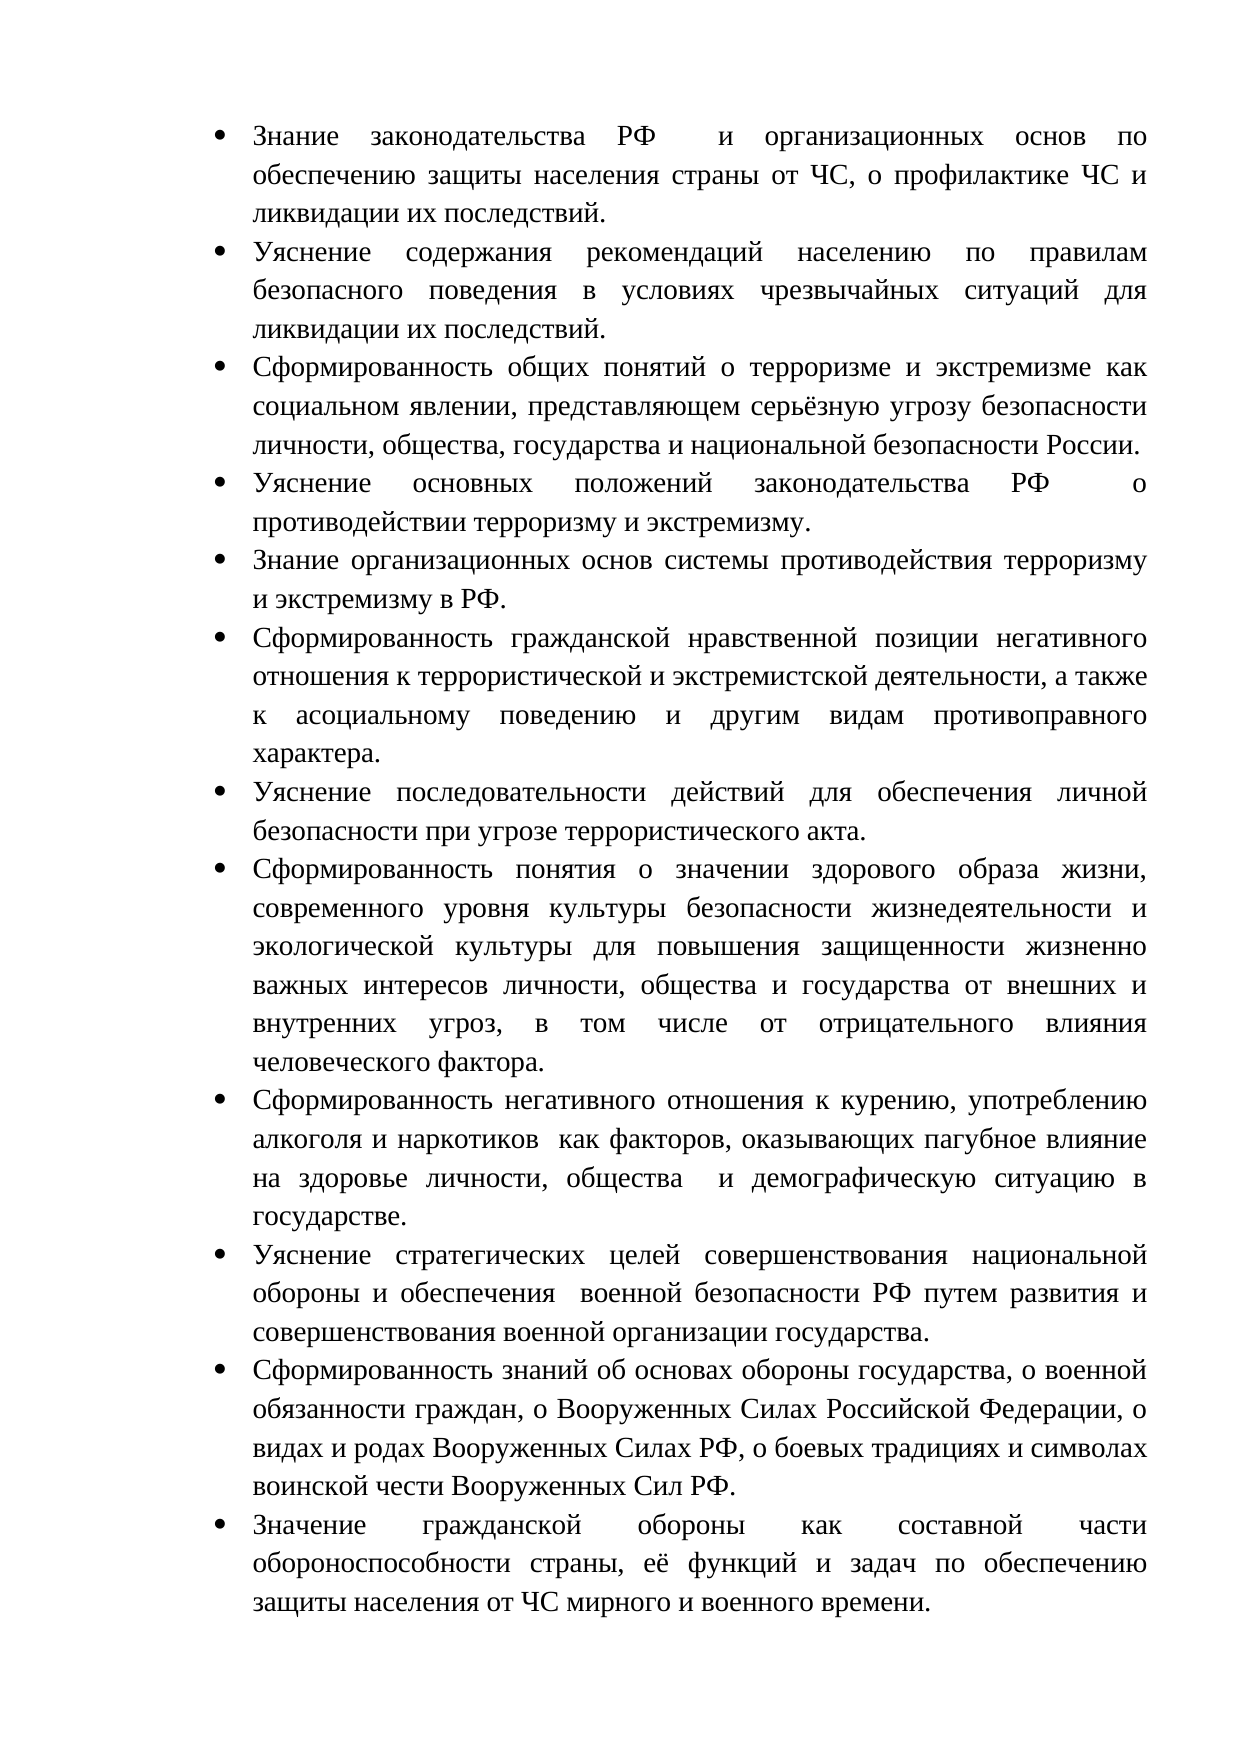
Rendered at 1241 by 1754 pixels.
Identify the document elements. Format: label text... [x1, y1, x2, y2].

list Значение гражданской обороны как составной части обороноспособности страны, её функций и задач по обеспечению защиты населения от ЧС мирного и военного времени. [215, 1507, 1147, 1617]
list Сформированность негативного отношения к курению, употреблению алкоголя и наркотиков как факторов, оказывающих пагубное влияние на здоровье личности, общества и демографическую ситуацию в государстве. [215, 1082, 1147, 1232]
list Уяснение содержания рекомендаций населению по правилам безопасного поведения в условиях чрезвычайных ситуаций для ликвидации их последствий. [215, 234, 1147, 344]
list Сформированность гражданской нравственной позиции негативного отношения к террористической и экстремистской деятельности, а также к асоциальному поведению и другим видам противоправного характера. [215, 620, 1147, 769]
list Уяснение последовательности действий для обеспечения личной безопасности при угрозе террористического акта. [215, 774, 1147, 846]
list Сформированность общих понятий о терроризме и экстремизме как социальном явлении, представляющем серьёзную угрозу безопасности личности, общества, государства и национальной безопасности России. [215, 349, 1147, 460]
list Знание законодательства РФ и организационных основ по обеспечению защиты населения страны от ЧС, о профилактике ЧС и ликвидации их последствий. [215, 118, 1147, 229]
list Уяснение стратегических целей совершенствования национальной обороны и обеспечения военной безопасности РФ путем развития и совершенствования военной организации государства. [215, 1237, 1147, 1347]
list Сформированность понятия о значении здорового образа жизни, современного уровня культуры безопасности жизнедеятельности и экологической культуры для повышения защищенности жизненно важных интересов личности, общества и государства от внешних и внутренних угроз, в том числе от отрицательного влияния человеческого фактора. [215, 851, 1147, 1077]
list Знание организационных основ системы противодействия терроризму и экстремизму в РФ. [215, 542, 1147, 615]
list Уяснение основных положений законодательства РФ о противодействии терроризму и экстремизму. [215, 465, 1147, 537]
list Сформированность знаний об основах обороны государства, о военной обязанности граждан, о Вооруженных Силах Российской Федерации, о видах и родах Вооруженных Силах РФ, о боевых традициях и символах воинской чести Вооруженных Сил РФ. [215, 1352, 1147, 1502]
